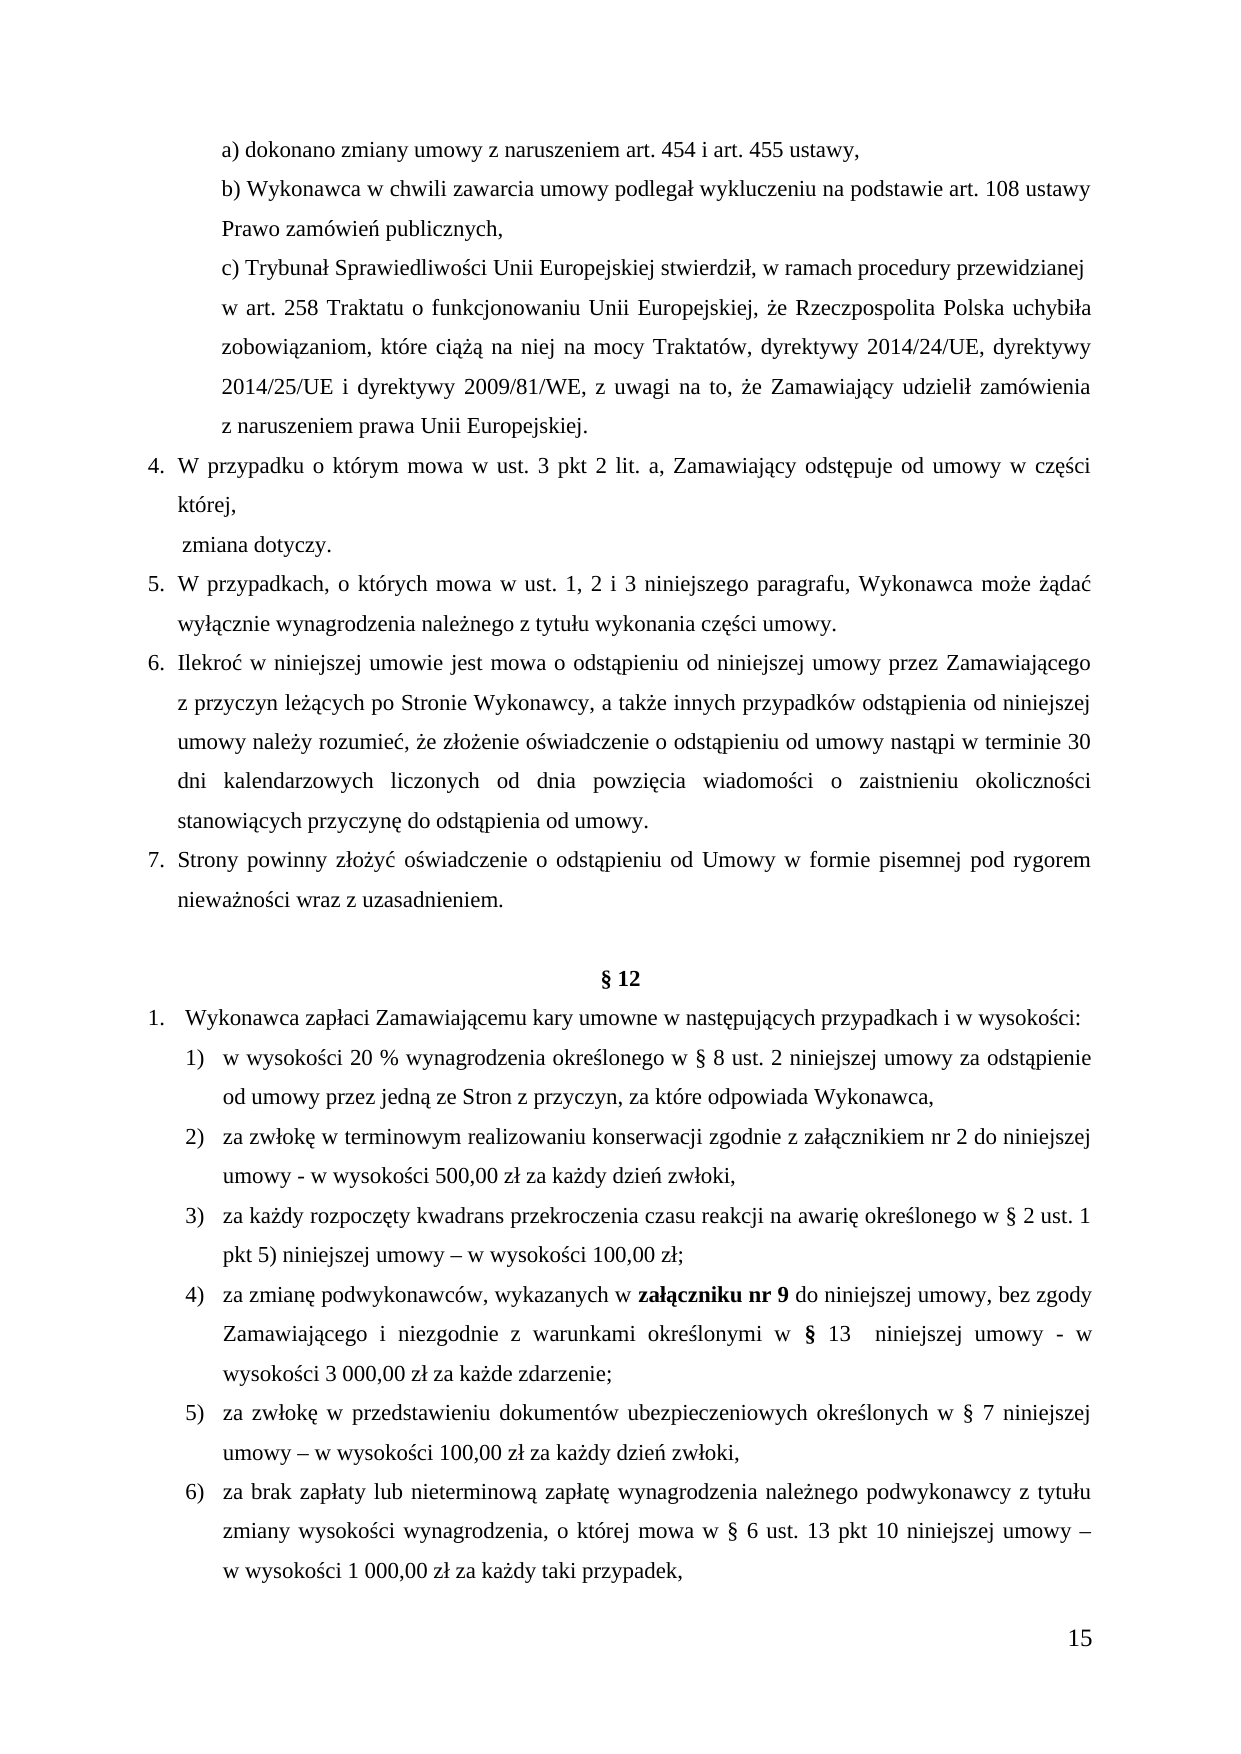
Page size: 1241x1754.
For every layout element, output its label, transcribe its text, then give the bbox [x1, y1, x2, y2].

list Wykonawca zapłaci Zamawiającemu kary umowne w następujących przypadkach i w wysokości: [148, 1004, 1092, 1031]
list za zmianę podwykonawców, wykazanych w załączniku nr 9 do niniejszej umowy, bez zgody Zamawiającego i niezgodnie z warunkami określonymi w § 13 niniejszej umowy - w wysokości 3 000,00 zł za każde zdarzenie; [185, 1281, 1092, 1386]
text a) dokonano zmiany umowy z naruszeniem art. 454 i art. 455 ustawy, [221, 136, 1092, 162]
list W przypadkach, o których mowa w ust. 1, 2 i 3 niniejszego paragrafu, Wykonawca może żądać wyłącznie wynagrodzenia należnego z tytułu wykonania części umowy. [148, 570, 1092, 636]
list Ilekroć w niniejszej umowie jest mowa o odstąpieniu od niniejszej umowy przez Zamawiającego z przyczyn leżących po Stronie Wykonawcy, a także innych przypadków odstąpienia od niniejszej umowy należy rozumieć, że złożenie oświadczenie o odstąpieniu od umowy nastąpi w terminie 30 dni kalendarzowych liczonych od dnia powzięcia wiadomości o zaistnieniu okoliczności stanowiących przyczynę do odstąpienia od umowy. [148, 649, 1092, 833]
text b) Wykonawca w chwili zawarcia umowy podlegał wykluczeniu na podstawie art. 108 ustawy Prawo zamówień publicznych, [221, 175, 1092, 241]
list w wysokości 20 % wynagrodzenia określonego w § 8 ust. 2 niniejszej umowy za odstąpienie od umowy przez jedną ze Stron z przyczyn, za które odpowiada Wykonawca, [185, 1044, 1092, 1110]
list W przypadku o którym mowa w ust. 3 pkt 2 lit. a, Zamawiający odstępuje od umowy w części której, [148, 452, 1092, 517]
list za brak zapłaty lub nieterminową zapłatę wynagrodzenia należnego podwykonawcy z tytułu zmiany wysokości wynagrodzenia, o której mowa w § 6 ust. 13 pkt 10 niniejszej umowy – w wysokości 1 000,00 zł za każdy taki przypadek, [185, 1478, 1092, 1583]
text w art. 258 Traktatu o funkcjonowaniu Unii Europejskiej, że Rzeczpospolita Polska uchybiła zobowiązaniom, które ciążą na niej na mocy Traktatów, dyrektywy 2014/24/UE, dyrektywy 2014/25/UE i dyrektywy 2009/81/WE, z uwagi na to, że Zamawiający udzielił zamówienia z naruszeniem prawa Unii Europejskiej. [221, 294, 1092, 438]
list za każdy rozpoczęty kwadrans przekroczenia czasu reakcji na awarię określonego w § 2 ust. 1 pkt 5) niniejszej umowy – w wysokości 100,00 zł; [185, 1202, 1092, 1268]
text c) Trybunał Sprawiedliwości Unii Europejskiej stwierdził, w ramach procedury przewidzianej [221, 254, 1092, 281]
text § 12 [148, 965, 1093, 991]
text zmiana dotyczy. [148, 531, 1092, 557]
list za zwłokę w przedstawieniu dokumentów ubezpieczeniowych określonych w § 7 niniejszej umowy – w wysokości 100,00 zł za każdy dzień zwłoki, [185, 1399, 1092, 1465]
list Strony powinny złożyć oświadczenie o odstąpieniu od Umowy w formie pisemnej pod rygorem nieważności wraz z uzasadnieniem. [148, 846, 1092, 912]
list za zwłokę w terminowym realizowaniu konserwacji zgodnie z załącznikiem nr 2 do niniejszej umowy - w wysokości 500,00 zł za każdy dzień zwłoki, [185, 1123, 1092, 1189]
